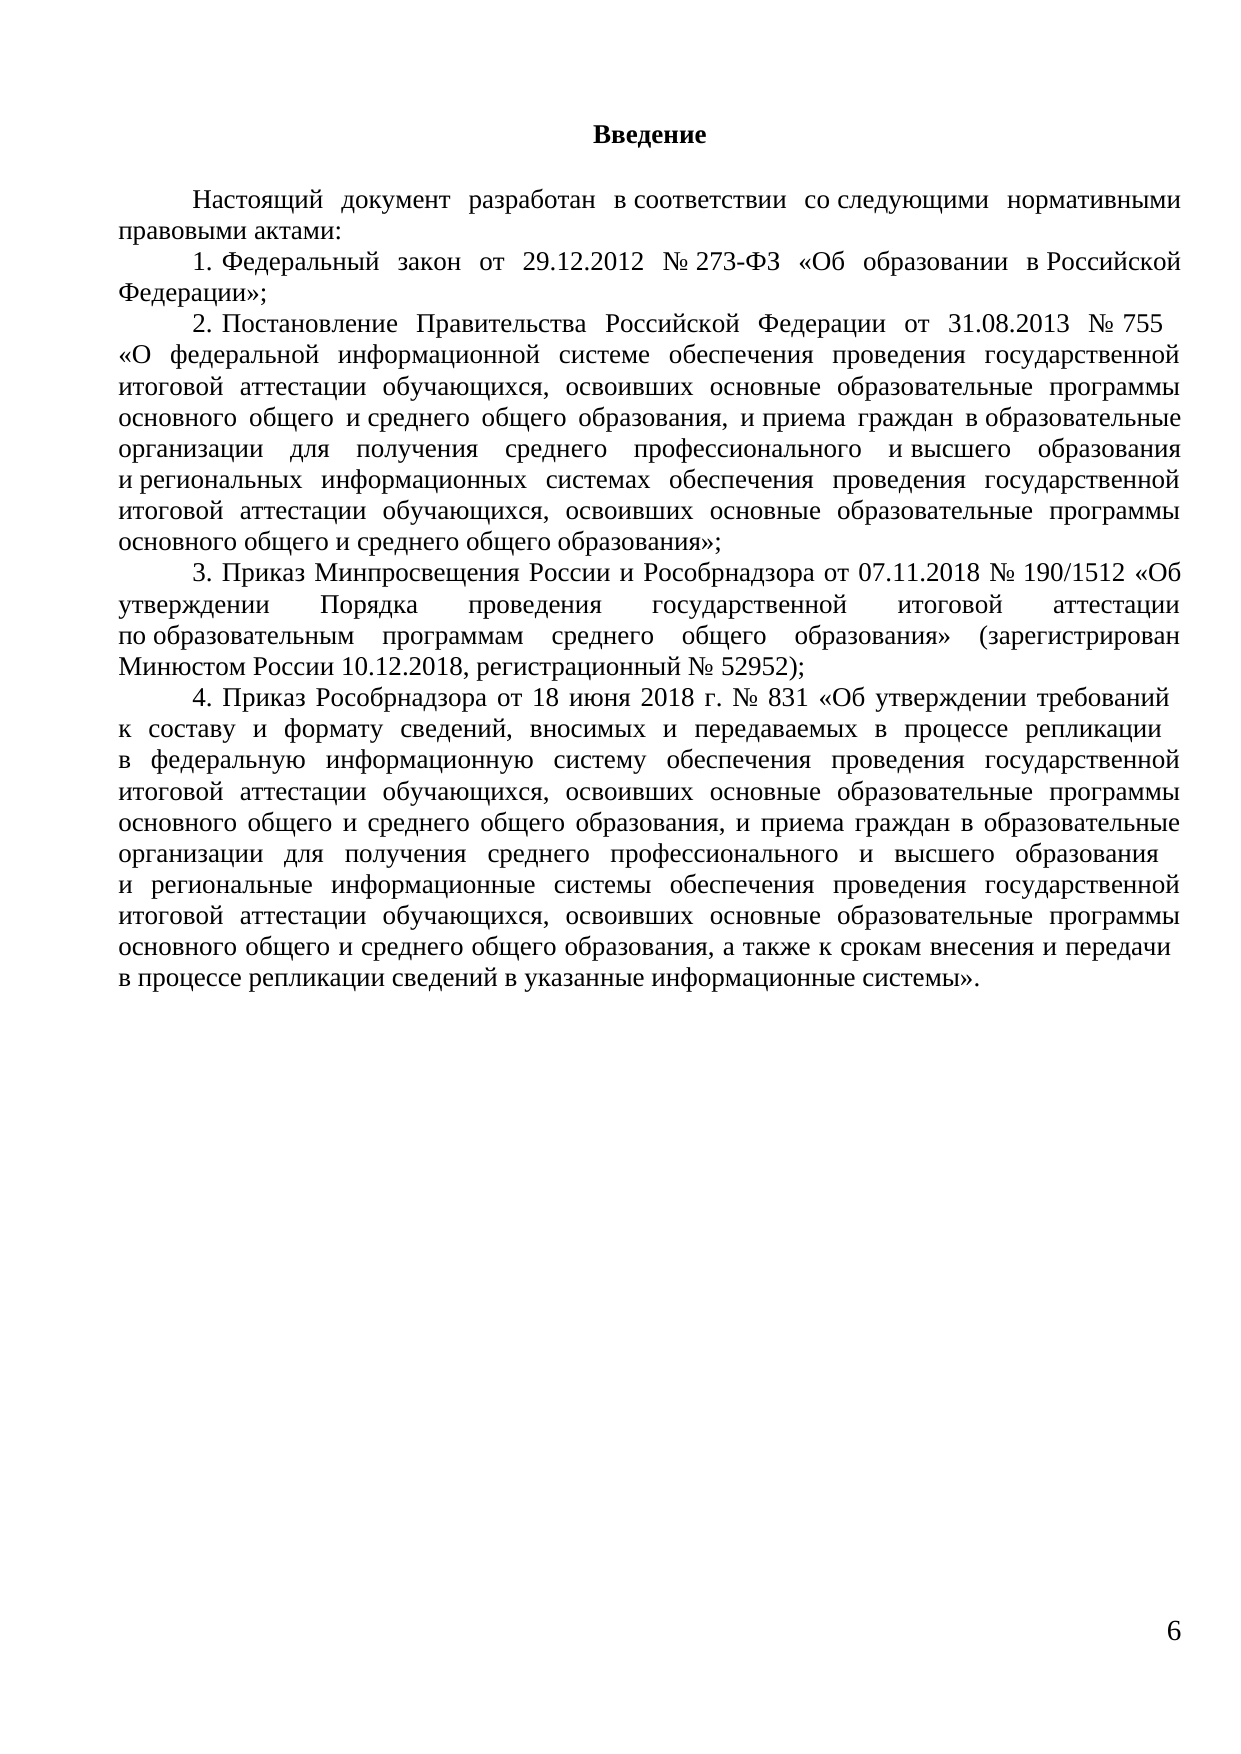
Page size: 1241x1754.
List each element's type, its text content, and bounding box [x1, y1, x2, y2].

text 1. Федеральный закон от 29.12.2012 № 273-ФЗ «Об образовании в Российской Федерации»; [118, 245, 1181, 307]
text 2. Постановление Правительства Российской Федерации от 31.08.2013 № 755 «О федеральной информационной системе обеспечения проведения государственной итоговой аттестации обучающихся, освоивших основные образовательные программы основного общего и среднего общего образования, и приема граждан в образовательные организации для получения среднего профессионального и высшего образования и региональных информационных системах обеспечения проведения государственной итоговой аттестации обучающихся, освоивших основные образовательные программы основного общего и среднего общего образования»; [118, 307, 1181, 557]
text Настоящий документ разработан в соответствии со следующими нормативными правовыми актами: [118, 183, 1181, 245]
text 4. Приказ Рособрнадзора от 18 июня 2018 г. № 831 «Об утверждении требований к составу и формату сведений, вносимых и передаваемых в процессе репликации в федеральную информационную систему обеспечения проведения государственной итоговой аттестации обучающихся, освоивших основные образовательные программы основного общего и среднего общего образования, и приема граждан в образовательные организации для получения среднего профессионального и высшего образования и региональные информационные системы обеспечения проведения государственной итоговой аттестации обучающихся, освоивших основные образовательные программы основного общего и среднего общего образования, а также к срокам внесения и передачи в процессе репликации сведений в указанные информационные системы». [118, 681, 1181, 993]
subtitle Введение [118, 118, 1181, 149]
text 3. Приказ Минпросвещения России и Рособрнадзора от 07.11.2018 № 190/1512 «Об утверждении Порядка проведения государственной итоговой аттестации по образовательным программам среднего общего образования» (зарегистрирован Минюстом России 10.12.2018, регистрационный № 52952); [118, 557, 1181, 681]
